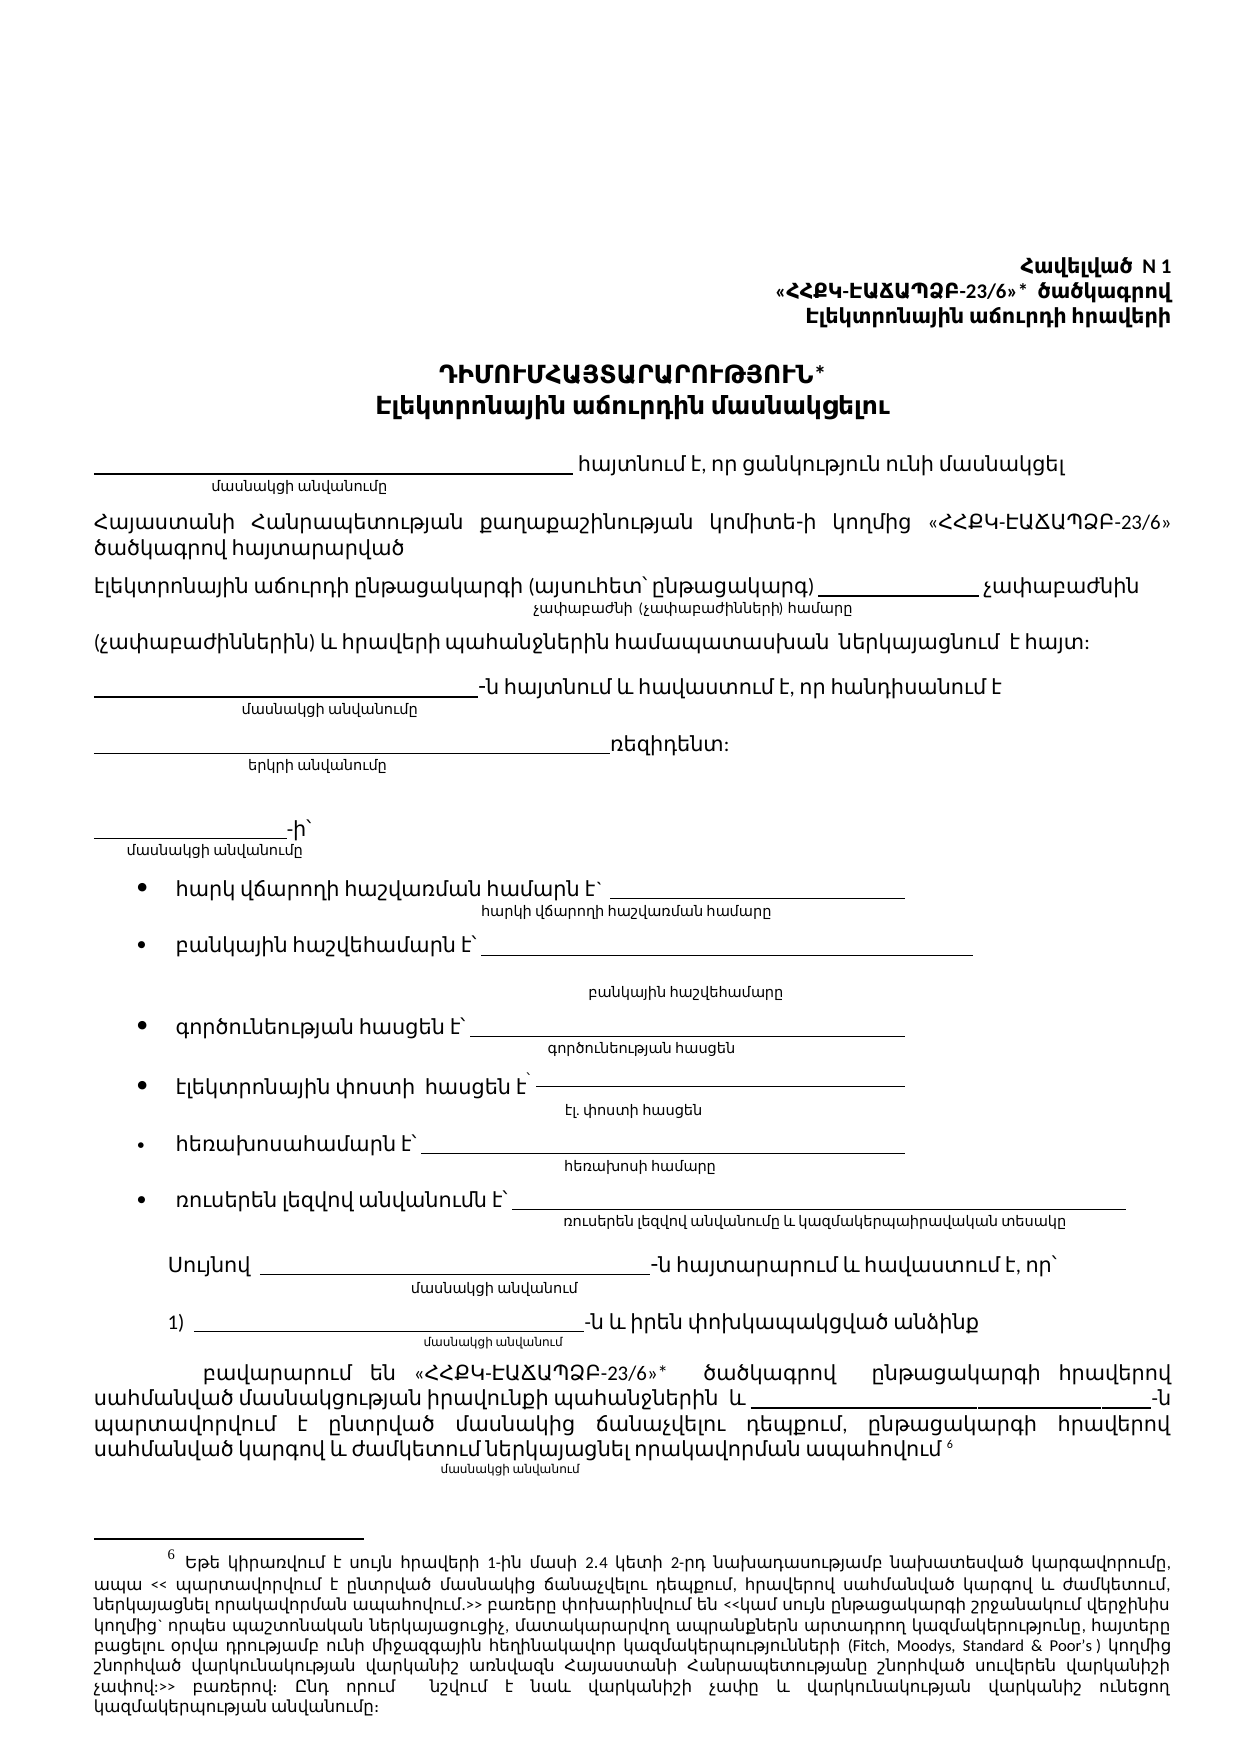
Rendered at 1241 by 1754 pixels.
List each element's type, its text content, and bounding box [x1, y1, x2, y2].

text Սույնով -ն հայտարարում և հավաստում է, որ՝ [94, 1248, 1171, 1279]
list հարկ վճարողի հաշվառման համարն է` [138, 872, 1171, 902]
text երկրի անվանումը [94, 756, 1171, 787]
text մասնակցի անվանում [94, 1279, 1171, 1309]
text մասնակցի անվանումը [94, 477, 1171, 507]
text հայտնում է, որ ցանկություն ունի մասնակցել [94, 451, 1171, 477]
list բանկային հաշվեհամարն է՝ [138, 933, 1171, 983]
text չափաբաժնի (չափաբաժինների) համարը [94, 599, 1171, 629]
list էլեկտրոնային փոստի հասցեն է՝ [138, 1070, 1171, 1101]
list գործունեության հասցեն է՝ [138, 1014, 1171, 1040]
text մասնակցի անվանում [94, 1462, 1171, 1487]
text բանկային հաշվեհամարը [94, 983, 1171, 1014]
text ռեզիդենտ: [94, 731, 1171, 756]
text Հայաստանի Հանրապետության քաղաքաշինության կոմիտե-ի կողմից «ՀՀՔԿ-ԷԱՃԱՊՁԲ-23/6» ծածկագրով հայտարարված [94, 507, 1171, 561]
text -ն հայտնում և հավաստում է, որ հանդիսանում է [94, 670, 1171, 701]
text 1) -ն և իրեն փոխկապակցված անձինք [94, 1309, 1171, 1335]
text հեռախոսի համարը [462, 1157, 1171, 1187]
subtitle Էլեկտրոնային աճուրդին մասնակցելու [94, 390, 1171, 421]
text գործունեության հասցեն [94, 1040, 1171, 1070]
text մասնակցի անվանումը [94, 701, 1171, 731]
text էլ. փոստի հասցեն [94, 1101, 1171, 1131]
list ռուսերեն լեզվով անվանումն է՝ [138, 1187, 1171, 1213]
text (չափաբաժիններին) և հրավերի պահանջներին համապատասխան ներկայացնում է հայտ: [94, 629, 1171, 655]
text ԴԻՄՈՒՄՀԱՅՏԱՐԱՐՈՒԹՅՈՒՆ* [94, 360, 1171, 390]
text հարկի վճարողի հաշվառման համարը [94, 902, 1171, 933]
text Էլեկտրոնային աճուրդի հրավերի [94, 304, 1171, 329]
text ռուսերեն լեզվով անվանումը և կազմակերպաիրավական տեսակը [94, 1213, 1171, 1243]
text մասնակցի անվանում [94, 1335, 1171, 1360]
text բավարարում են «ՀՀՔԿ-ԷԱՃԱՊՁԲ-23/6»* ծածկագրով ընթացակարգի հրավերով սահմանված մասնակցության իրավունքի պահանջներին և -ն պարտավորվում է ընտրված մասնակից ճանաչվելու դեպքում, ընթացակարգի հրավերով սահմանված կարգով և ժամկետում ներկայացնել որակավորման ապահովում [94, 1360, 1171, 1462]
text Հավելված N 1 [94, 253, 1171, 278]
text մասնակցի անվանումը [94, 841, 1171, 872]
text -ի՝ [94, 816, 1171, 841]
list հեռախոսահամարն է՝ [138, 1131, 1171, 1157]
text «ՀՀՔԿ-ԷԱՃԱՊՁԲ-23/6»* ծածկագրով [94, 278, 1171, 304]
text էլեկտրոնային աճուրդի ընթացակարգի (այսուհետ՝ ընթացակարգ) չափաբաժնին [94, 573, 1171, 599]
